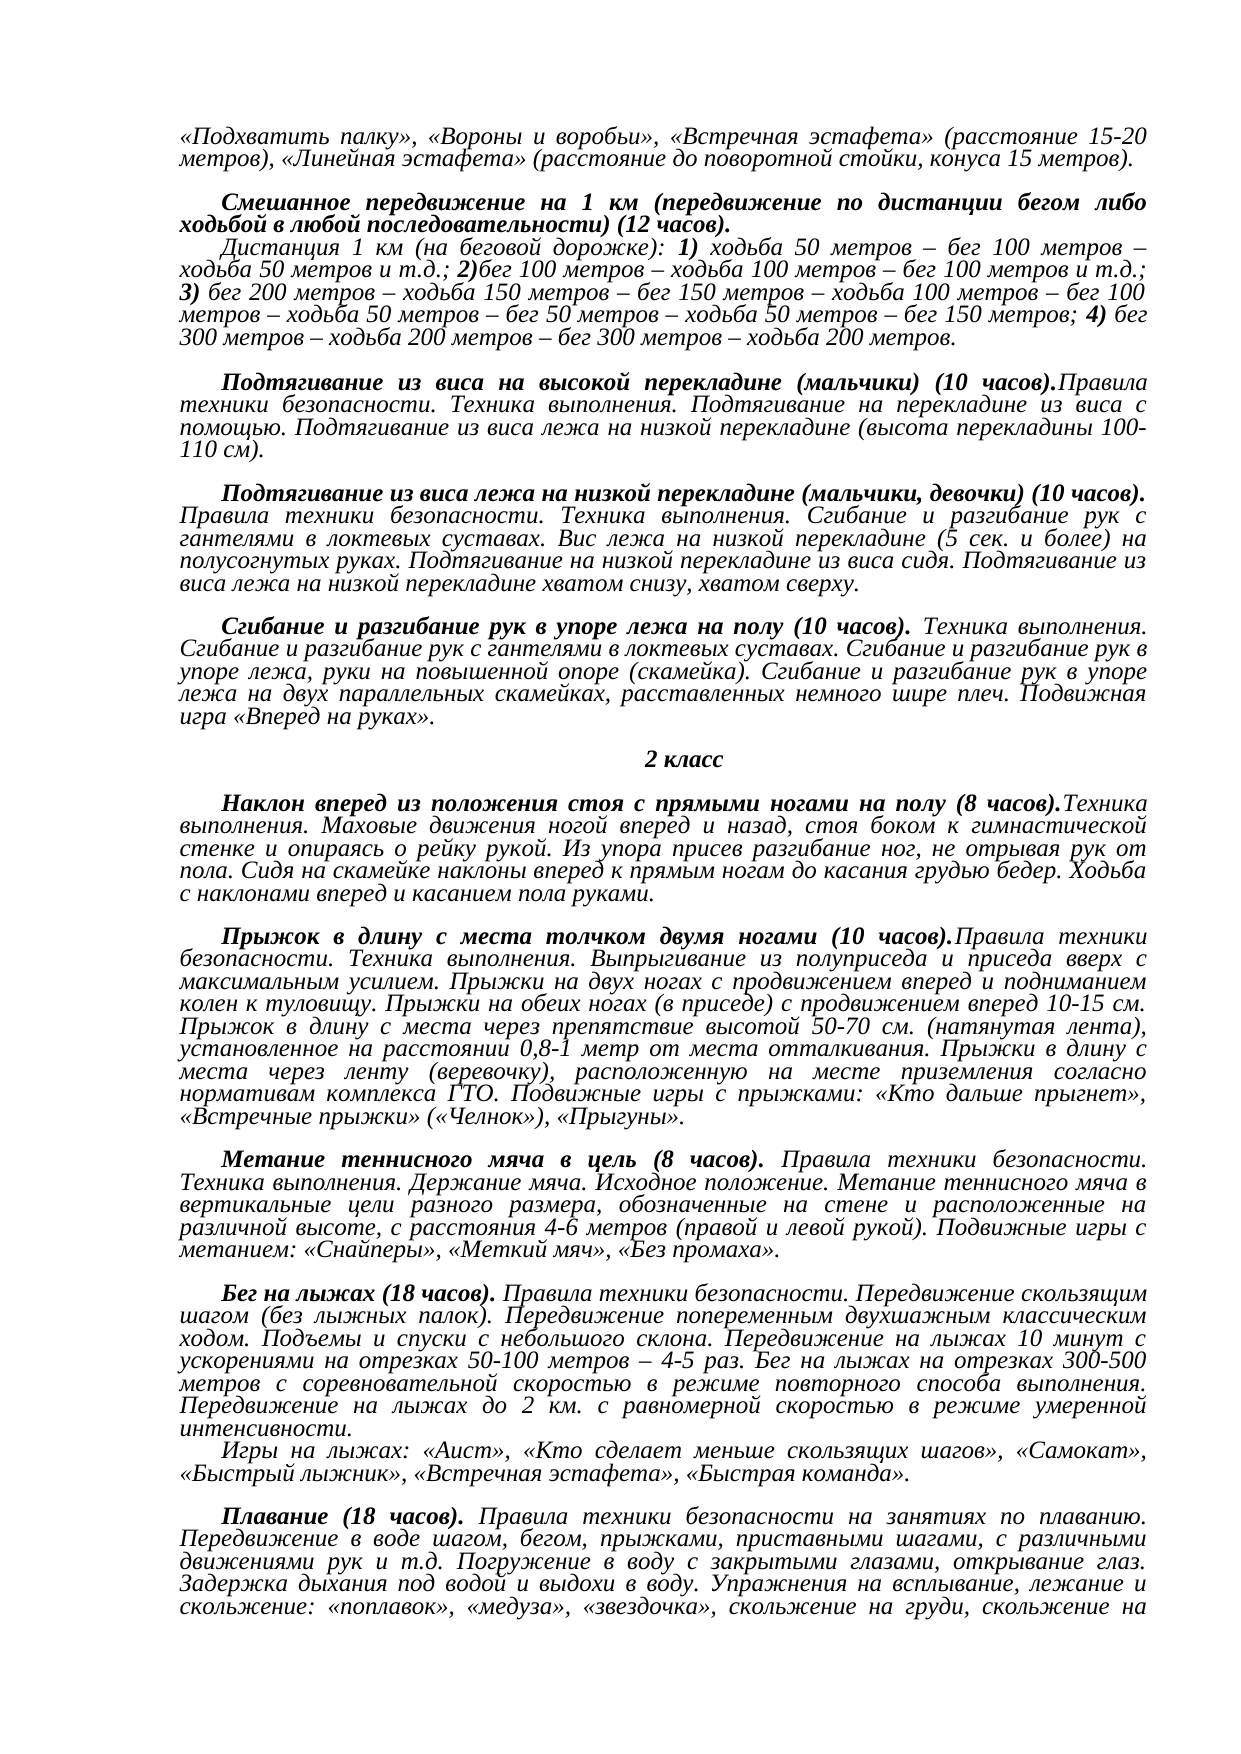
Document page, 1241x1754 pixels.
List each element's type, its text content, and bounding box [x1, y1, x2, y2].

text Бег на лыжах (18 часов). Правила техники безопасности. Передвижение скользящим шагом (без лыжных палок). Передвижение попеременным двухшажным классическим ходом. Подъемы и спуски с небольшого склона. Передвижение на лыжах 10 минут с ускорениями на отрезках 50-100 метров – 4-5 раз. Бег на лыжах на отрезках 300-500 метров с соревновательной скоростью в режиме повторного способа выполнения. Передвижение на лыжах до 2 км. с равномерной скоростью в режиме умеренной интенсивности. [179, 1283, 1147, 1441]
text 2 класс [179, 750, 1147, 772]
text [179, 1506, 1147, 1619]
text Игры на лыжах: «Аист», «Кто сделает меньше скользящих шагов», «Самокат», «Быстрый лыжник», «Встречная эстафета», «Быстрая команда». [179, 1441, 1147, 1486]
text Прыжок в длину с места толчком двумя ногами (10 часов).Правила техники безопасности. Техника выполнения. Выпрыгивание из полуприседа и приседа вверх с максимальным усилием. Прыжки на двух ногах с продвижением вперед и подниманием колен к туловищу. Прыжки на обеих ногах (в приседе) с продвижением вперед 10-15 см. Прыжок в длину с места через препятствие высотой 50-70 см. (натянутая лента), установленное на расстоянии 0,8-1 метр от места отталкивания. Прыжки в длину с места через ленту (веревочку), расположенную на месте приземления согласно нормативам комплекса ГТО. Подвижные игры с прыжками: «Кто дальше прыгнет», «Встречные прыжки» («Челнок»), «Прыгуны». [179, 926, 1147, 1129]
text Смешанное передвижение на 1 км (передвижение по дистанции бегом либо ходьбой в любой последовательности) (12 часов). [179, 192, 1147, 237]
text Наклон вперед из положения стоя с прямыми ногами на полу (8 часов).Техника выполнения. Маховые движения ногой вперед и назад, стоя боком к гимнастической стенке и опираясь о рейку рукой. Из упора присев разгибание ног, не отрывая рук от пола. Сидя на скамейке наклоны вперед к прямым ногам до касания грудью бедер. Ходьба с наклонами вперед и касанием пола руками. [179, 793, 1147, 906]
text Подтягивание из виса лежа на низкой перекладине (мальчики, девочки) (10 часов). Правила техники безопасности. Техника выполнения. Сгибание и разгибание рук с гантелями в локтевых суставах. Вис лежа на низкой перекладине (5 сек. и более) на полусогнутых руках. Подтягивание на низкой перекладине из виса сидя. Подтягивание из виса лежа на низкой перекладине хватом снизу, хватом сверху. [179, 483, 1147, 596]
text Метание теннисного мяча в цель (8 часов). Правила техники безопасности. Техника выполнения. Держание мяча. Исходное положение. Метание теннисного мяча в вертикальные цели разного размера, обозначенные на стене и расположенные на различной высоте, с расстояния 4-6 метров (правой и левой рукой). Подвижные игры с метанием: «Снайперы», «Меткий мяч», «Без промаха». [179, 1150, 1147, 1262]
text Подтягивание из виса на высокой перекладине (мальчики) (10 часов).Правила техники безопасности. Техника выполнения. Подтягивание на перекладине из виса с помощью. Подтягивание из виса лежа на низкой перекладине (высота перекладины 100-110 см). [179, 372, 1147, 462]
text Дистанция 1 км (на беговой дорожке): 1) ходьба 50 метров – бег 100 метров – ходьба 50 метров и т.д.; 2)бег 100 метров – ходьба 100 метров – бег 100 метров и т.д.; 3) бег 200 метров – ходьба 150 метров – бег 150 метров – ходьба 100 метров – бег 100 метров – ходьба 50 метров – бег 50 метров – ходьба 50 метров – бег 150 метров; 4) бег 300 метров – ходьба 200 метров – бег 300 метров – ходьба 200 метров. [179, 237, 1147, 350]
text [179, 126, 1147, 171]
text Сгибание и разгибание рук в упоре лежа на полу (10 часов). Техника выполнения. Сгибание и разгибание рук с гантелями в локтевых суставах. Сгибание и разгибание рук в упоре лежа, руки на повышенной опоре (скамейка). Сгибание и разгибание рук в упоре лежа на двух параллельных скамейках, расставленных немного шире плеч. Подвижная игра «Вперед на руках». [179, 616, 1147, 729]
